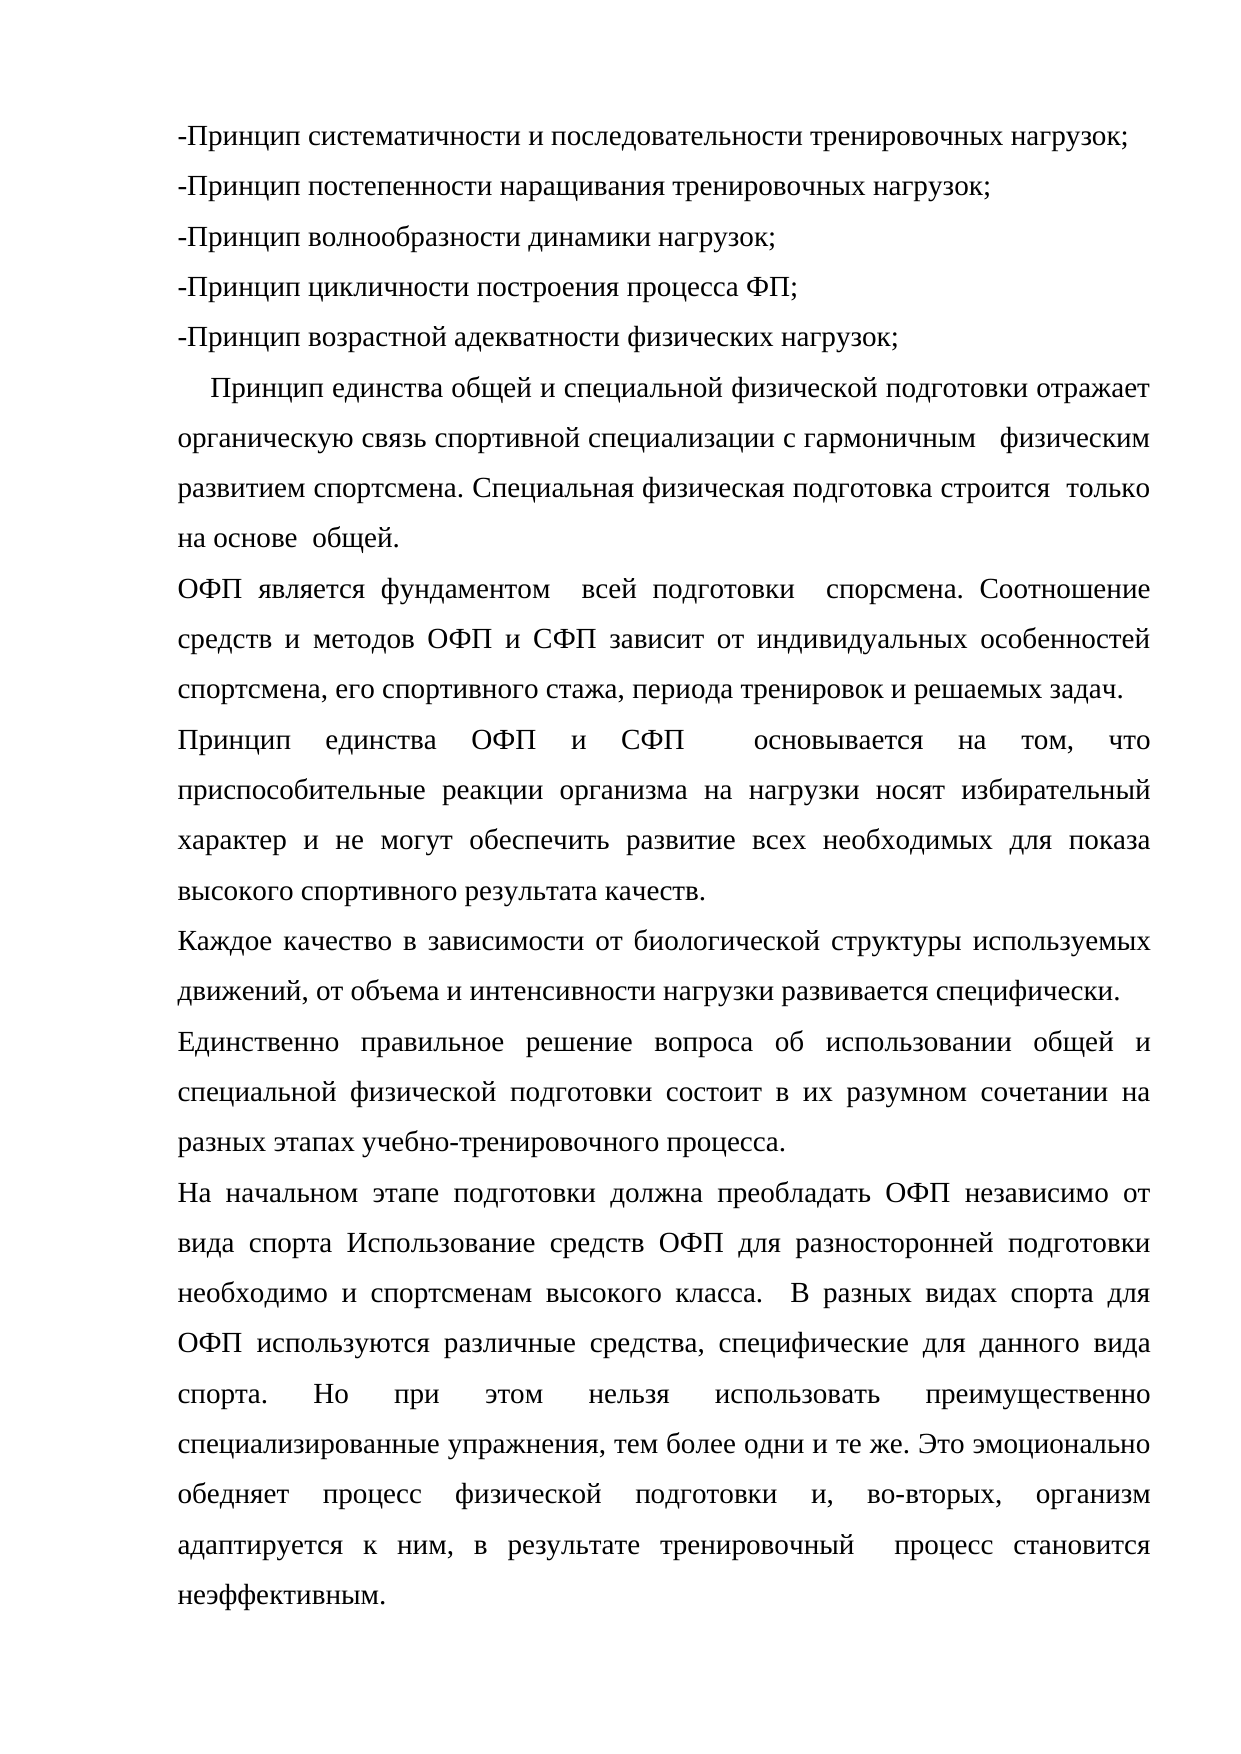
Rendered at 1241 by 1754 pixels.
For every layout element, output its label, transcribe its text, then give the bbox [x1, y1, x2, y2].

text -Принцип систематичности и последовательности тренировочных нагрузок; [177, 118, 1152, 152]
text ОФП является фундаментом всей подготовки спорсмена. Соотношение средств и методов ОФП и СФП зависит от индивидуальных особенностей спортсмена, его спортивного стажа, периода тренировок и решаемых задач. [177, 571, 1152, 705]
text Принцип единства ОФП и СФП основывается на том, что приспособительные реакции организма на нагрузки носят избирательный характер и не могут обеспечить развитие всех необходимых для показа высокого спортивного результата качеств. [177, 722, 1152, 906]
text Принцип единства общей и специальной физической подготовки отражает органическую связь спортивной специализации с гармоничным физическим развитием спортсмена. Специальная физическая подготовка строится только на основе общей. [177, 370, 1152, 554]
text -Принцип цикличности построения процесса ФП; [177, 269, 1152, 303]
text Единственно правильное решение вопроса об использовании общей и специальной физической подготовки состоит в их разумном сочетании на разных этапах учебно-тренировочного процесса. [177, 1024, 1152, 1158]
text Каждое качество в зависимости от биологической структуры используемых движений, от объема и интенсивности нагрузки развивается специфически. [177, 923, 1152, 1007]
text -Принцип постепенности наращивания тренировочных нагрузок; [177, 168, 1152, 202]
text -Принцип волнообразности динамики нагрузок; [177, 219, 1152, 252]
text -Принцип возрастной адекватности физических нагрузок; [177, 319, 1152, 353]
text На начальном этапе подготовки должна преобладать ОФП независимо от вида спорта Использование средств ОФП для разносторонней подготовки необходимо и спортсменам высокого класса. В разных видах спорта для ОФП используются различные средства, специфические для данного вида спорта. Но при этом нельзя использовать преимущественно специализированные упражнения, тем более одни и те же. Это эмоционально обедняет процесс физической подготовки и, во-вторых, организм адаптируется к ним, в результате тренировочный процесс становится неэффективным. [177, 1175, 1152, 1611]
